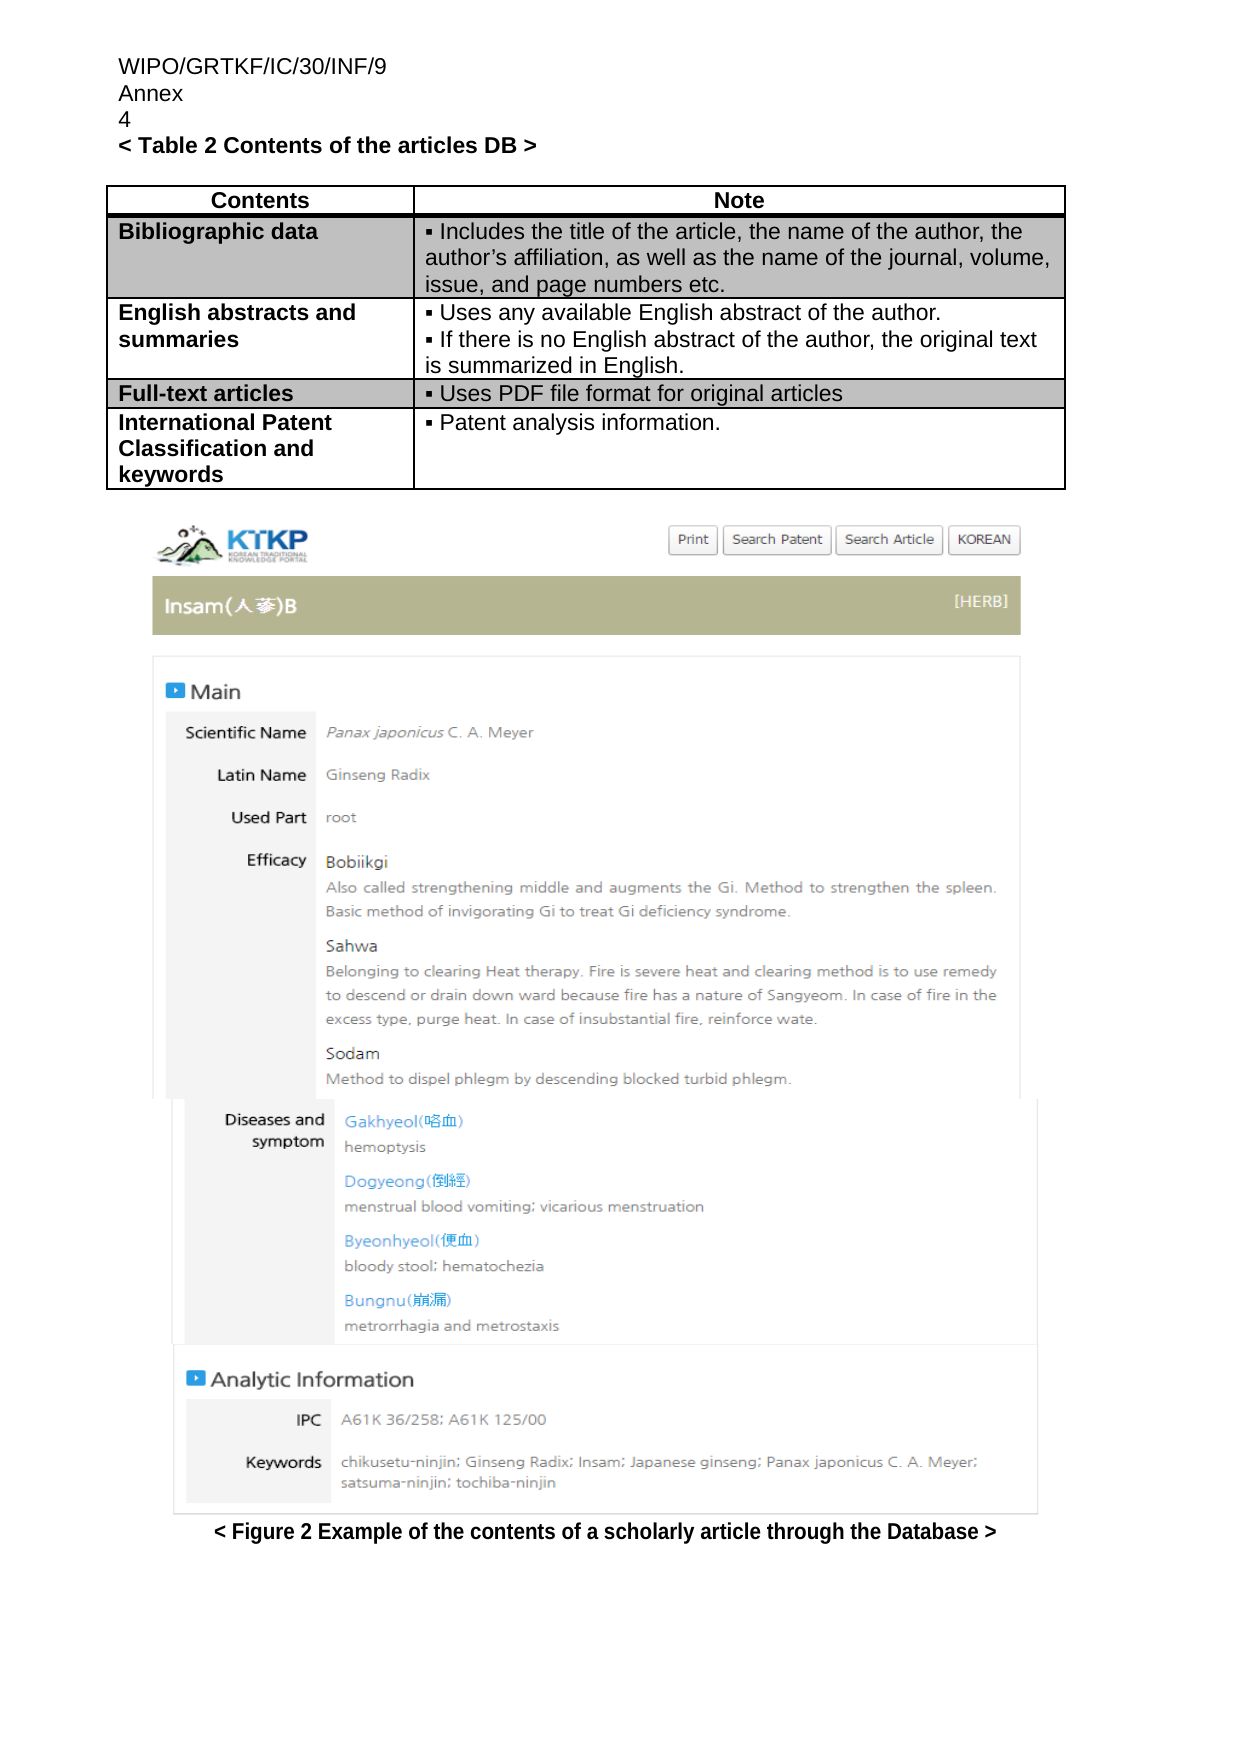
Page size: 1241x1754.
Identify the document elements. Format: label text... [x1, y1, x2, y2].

table_cell ▪ Includes the title of the article, the name of the author, the author’s affiliation, as well as the name of the journal, volume, issue, and page numbers etc. [415, 218, 1064, 297]
table_cell Full-text articles [108, 380, 413, 407]
picture [118, 516, 1073, 1518]
table_header Note [415, 187, 1064, 213]
table_header Contents [108, 187, 413, 213]
table_cell International Patent Classification and keywords [108, 409, 413, 488]
table_cell Bibliographic data [108, 218, 413, 297]
table_cell ▪ Uses PDF file format for original articles [415, 380, 1064, 407]
text < Table 2 Contents of the articles DB > [118, 132, 1092, 158]
table_cell ▪ Patent analysis information. [415, 409, 1064, 488]
text < Figure 2 Example of the contents of a scholarly article through the Database > [118, 1518, 1092, 1544]
table_cell ▪ Uses any available English abstract of the author. ▪ If there is no English abstract of the author, the original text is summarized in English. [415, 299, 1064, 378]
table_cell English abstracts and summaries [108, 299, 413, 378]
